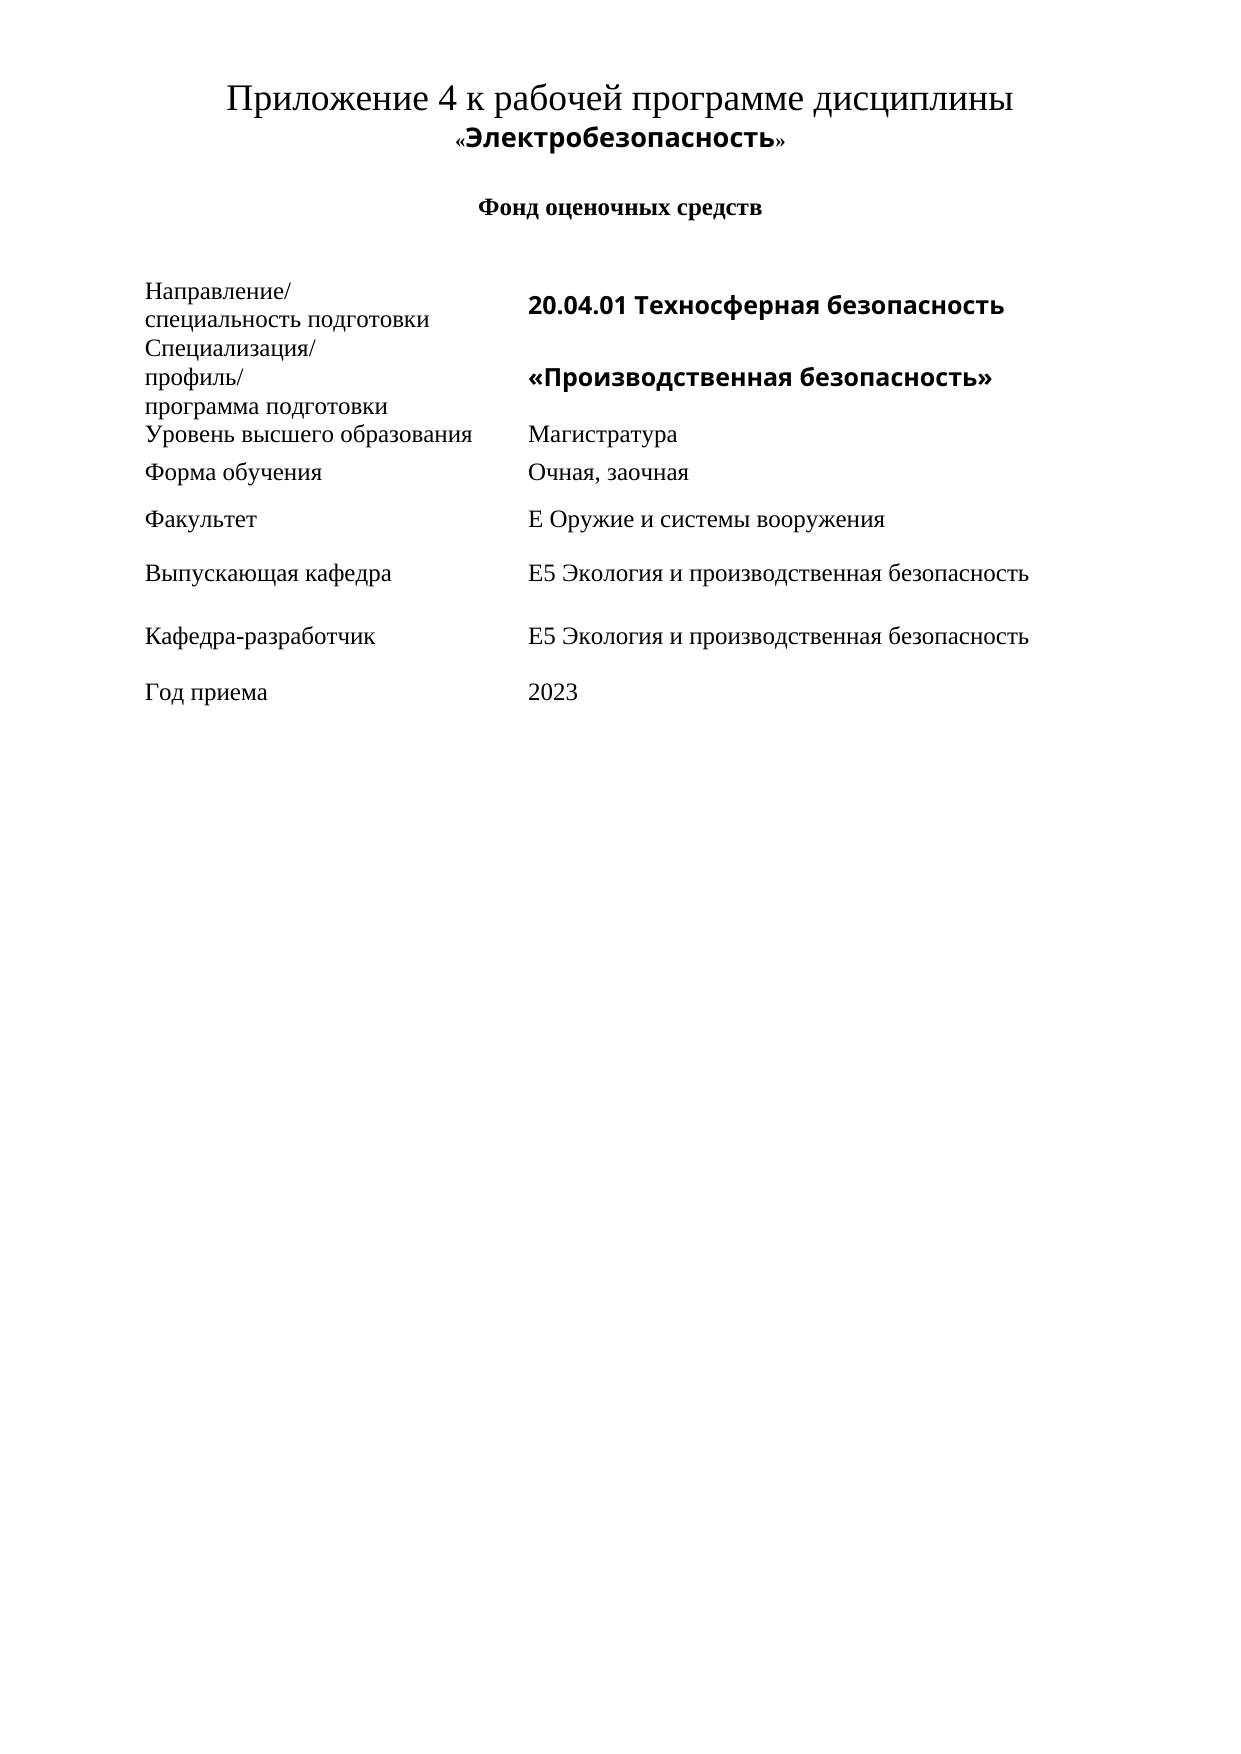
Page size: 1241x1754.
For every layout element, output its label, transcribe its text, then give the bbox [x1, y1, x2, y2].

table_cell Е Оружие и системы вооружения [517, 495, 1107, 543]
table_header Приложение 4 к рабочей программе дисциплины [133, 75, 1107, 118]
table_cell Год приема [133, 668, 517, 715]
table_cell Магистратура [517, 420, 1107, 448]
table_cell Направление/ специальность подготовки [133, 276, 517, 333]
table_cell 20.04.01 Техносферная безопасность [517, 276, 1107, 333]
table_cell «Производственная безопасность» [517, 333, 1107, 419]
table_cell Е5 Экология и производственная безопасность [517, 602, 1107, 668]
table_cell 2023 [517, 668, 1107, 715]
table_cell Очная, заочная [517, 448, 1107, 495]
table_cell Специализация/ профиль/ программа подготовки [133, 333, 517, 419]
table_cell Кафедра-разработчик [133, 602, 517, 668]
table_cell «Электробезопасность» [133, 118, 1107, 163]
table_cell Фонд оценочных средств [133, 163, 1107, 276]
table_cell Е5 Экология и производственная безопасность [517, 543, 1107, 602]
table_cell Форма обучения [133, 448, 517, 495]
table_cell Уровень высшего образования [133, 420, 517, 448]
table_cell Выпускающая кафедра [133, 543, 517, 602]
table_cell Факультет [133, 495, 517, 543]
